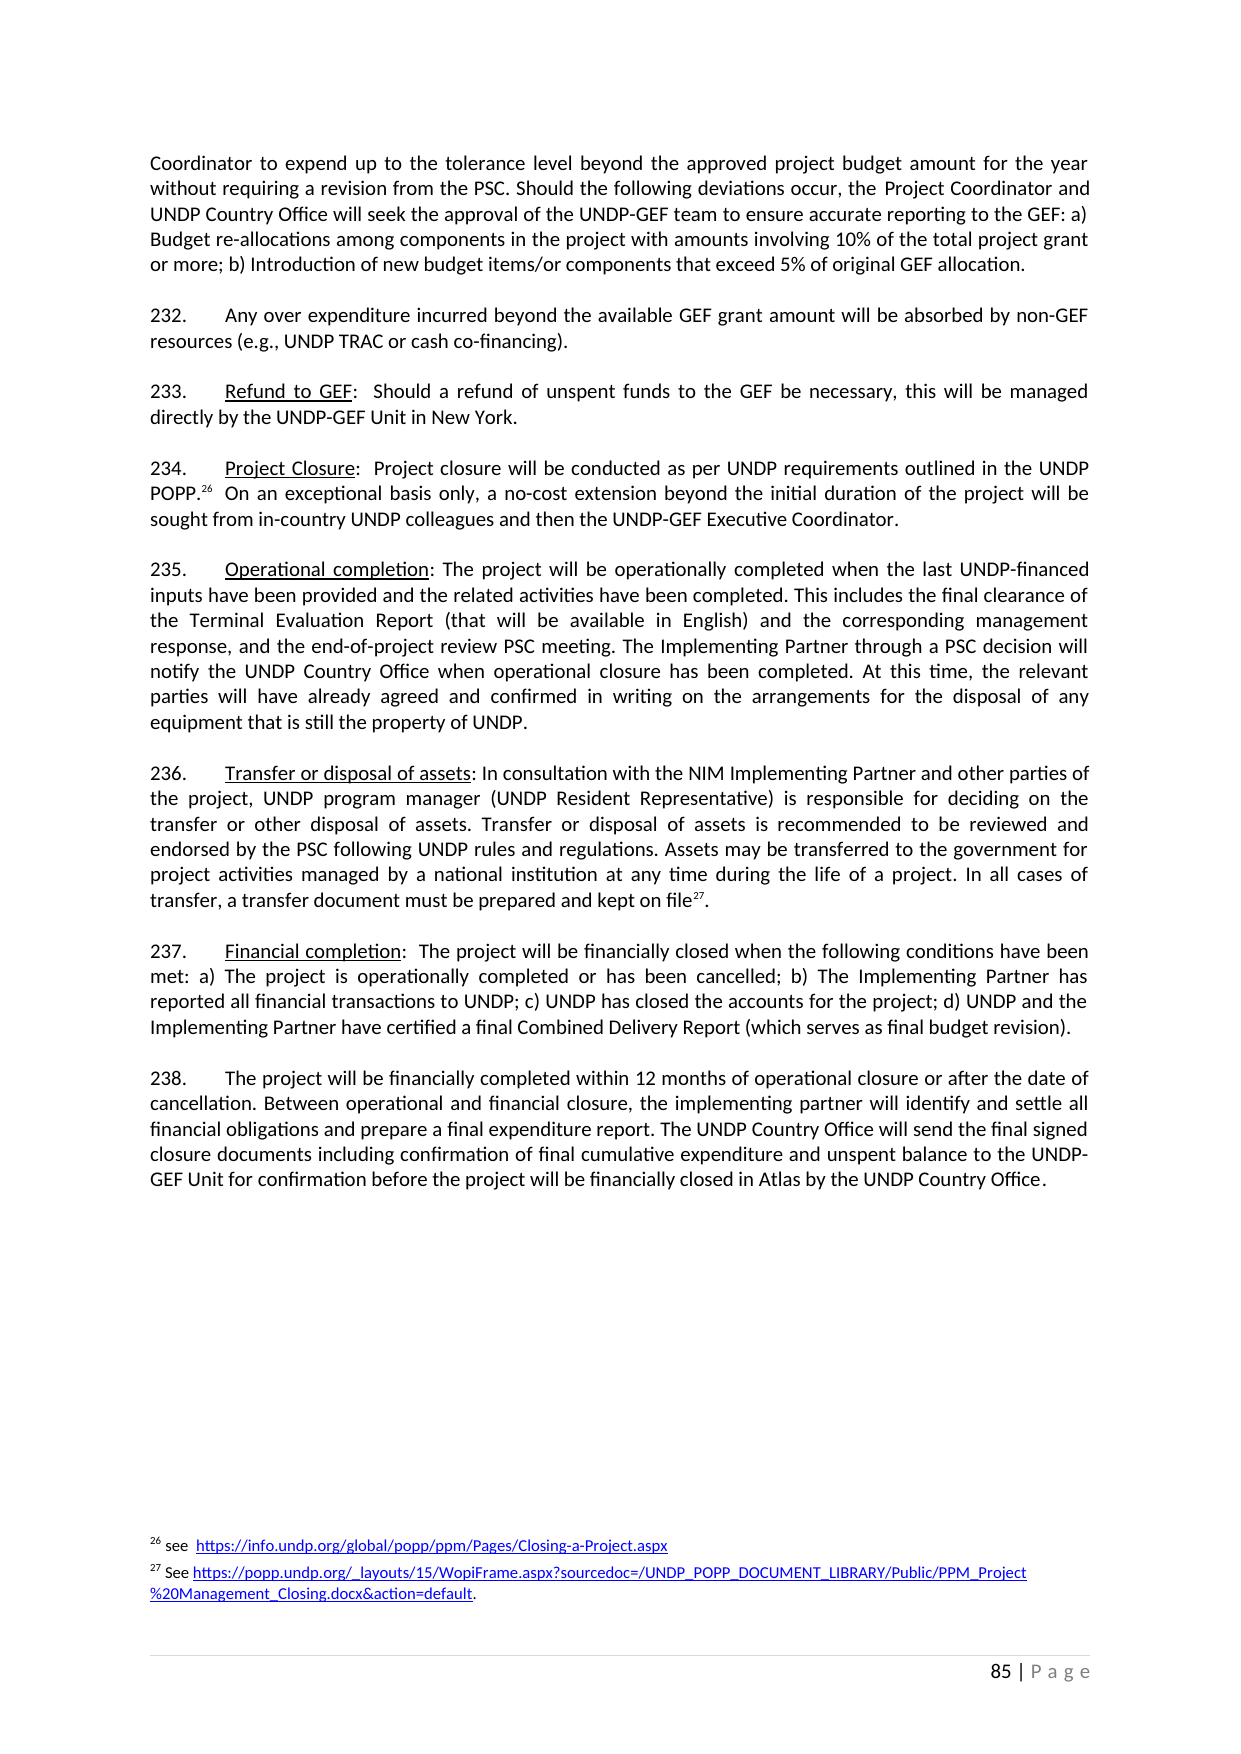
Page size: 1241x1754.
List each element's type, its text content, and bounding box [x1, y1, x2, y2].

list Project Closure: Project closure will be conducted as per UNDP requirements outlined in the UNDP POPP. On an exceptional basis only, a no-cost extension beyond the initial duration of the project will be sought from in-country UNDP colleagues and then the UNDP-GEF Executive Coordinator. [150, 455, 1090, 531]
list The project will be financially completed within 12 months of operational closure or after the date of cancellation. Between operational and financial closure, the implementing partner will identify and settle all financial obligations and prepare a final expenditure report. The UNDP Country Office will send the final signed closure documents including confirmation of final cumulative expenditure and unspent balance to the UNDP-GEF Unit for confirmation before the project will be financially closed in Atlas by the UNDP Country Office. [150, 1065, 1090, 1192]
list Transfer or disposal of assets: In consultation with the NIM Implementing Partner and other parties of the project, UNDP program manager (UNDP Resident Representative) is responsible for deciding on the transfer or other disposal of assets. Transfer or disposal of assets is recommended to be reviewed and endorsed by the PSC following UNDP rules and regulations. Assets may be transferred to the government for project activities managed by a national institution at any time during the life of a project. In all cases of transfer, a transfer document must be prepared and kept on file. [150, 760, 1090, 912]
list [150, 150, 1090, 277]
list Financial completion: The project will be financially closed when the following conditions have been met: a) The project is operationally completed or has been cancelled; b) The Implementing Partner has reported all financial transactions to UNDP; c) UNDP has closed the accounts for the project; d) UNDP and the Implementing Partner have certified a final Combined Delivery Report (which serves as final budget revision). [150, 938, 1090, 1039]
list Refund to GEF: Should a refund of unspent funds to the GEF be necessary, this will be managed directly by the UNDP-GEF Unit in New York. [150, 379, 1090, 429]
list Operational completion: The project will be operationally completed when the last UNDP-financed inputs have been provided and the related activities have been completed. This includes the final clearance of the Terminal Evaluation Report (that will be available in English) and the corresponding management response, and the end-of-project review PSC meeting. The Implementing Partner through a PSC decision will notify the UNDP Country Office when operational closure has been completed. At this time, the relevant parties will have already agreed and confirmed in writing on the arrangements for the disposal of any equipment that is still the property of UNDP. [150, 557, 1090, 734]
list Any over expenditure incurred beyond the available GEF grant amount will be absorbed by non-GEF resources (e.g., UNDP TRAC or cash co-financing). [150, 302, 1090, 353]
